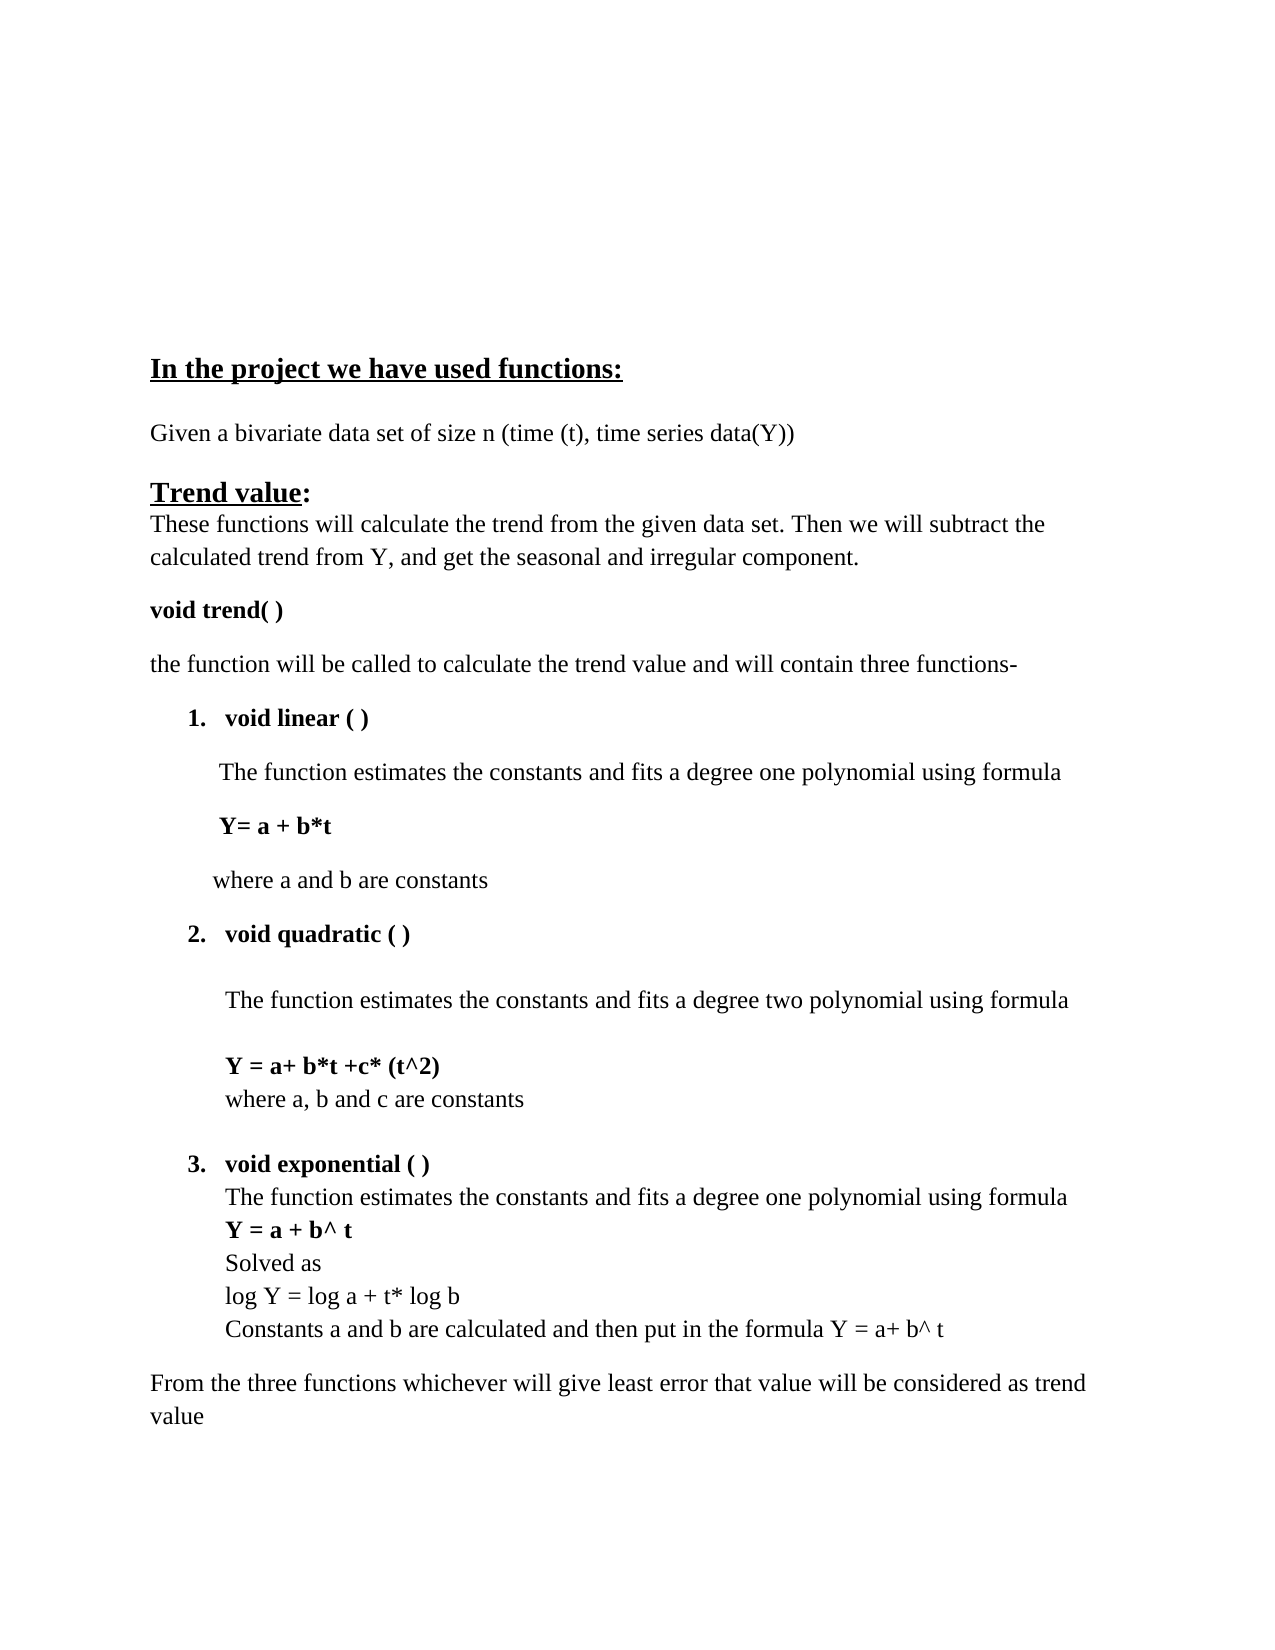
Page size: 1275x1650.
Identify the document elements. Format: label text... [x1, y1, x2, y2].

list The function estimates the constants and fits a degree two polynomial using formula [225, 985, 1125, 1013]
text The function estimates the constants and fits a degree one polynomial using formula [187, 757, 1125, 786]
list void linear ( ) [187, 703, 1125, 732]
list Constants a and b are calculated and then put in the formula Y = a+ b^ t [225, 1314, 1125, 1343]
list void quadratic ( ) [187, 919, 1125, 947]
list void exponential ( ) [187, 1149, 1125, 1178]
text Trend value: [150, 475, 1125, 509]
list where a, b and c are constants [225, 1084, 1125, 1112]
text Given a bivariate data set of size n (time (t), time series data(Y)) [150, 418, 1125, 447]
text void trend( ) [150, 596, 1125, 624]
text where a and b are constants [187, 865, 1125, 893]
text In the project we have used functions: [150, 351, 1125, 385]
list log Y = log a + t* log b [225, 1281, 1125, 1310]
text From the three functions whichever will give least error that value will be considered as trend value [150, 1368, 1125, 1430]
list Y = a + b^ t [225, 1215, 1125, 1244]
list Y = a+ b*t +c* (t^2) [225, 1051, 1125, 1079]
list The function estimates the constants and fits a degree one polynomial using formula [225, 1182, 1125, 1211]
list Solved as [225, 1248, 1125, 1277]
text Y= a + b*t [187, 811, 1125, 840]
text These functions will calculate the trend from the given data set. Then we will subtract the calculated trend from Y, and get the seasonal and irregular component. [150, 509, 1125, 570]
text the function will be called to calculate the trend value and will contain three functions- [150, 649, 1125, 678]
